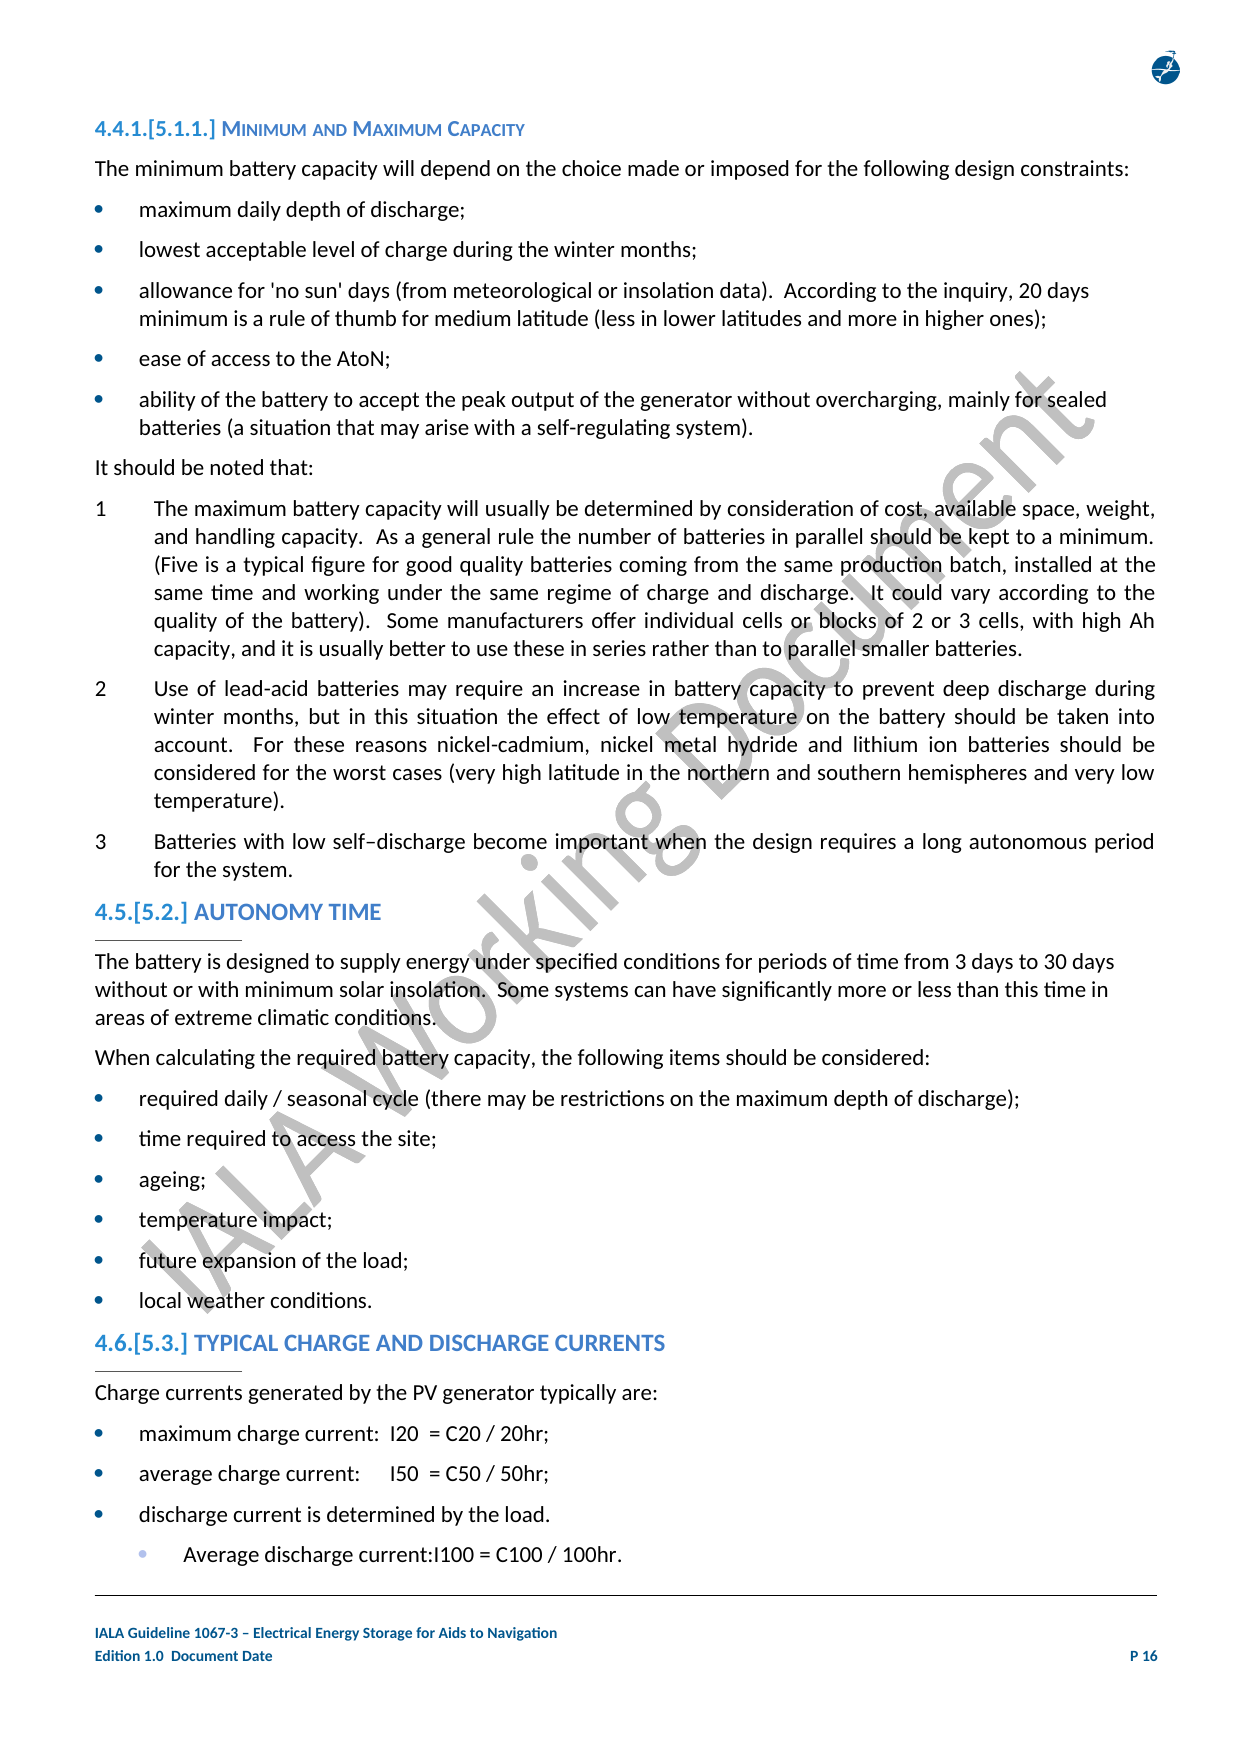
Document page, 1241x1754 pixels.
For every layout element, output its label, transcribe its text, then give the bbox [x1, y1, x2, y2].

text discharge current is determined by the load. [94, 1500, 1157, 1528]
subtitle Typical charge and discharge currents [94, 1327, 1157, 1358]
subtitle Minimum and Maximum Capacity [94, 114, 1157, 142]
list Use of lead-acid batteries may require an increase in battery capacity to prevent deep discharge during winter months, but in this situation the effect of low temperature on the battery should be taken into account. For these reasons nickel-cadmium, nickel metal hydride and lithium ion batteries should be considered for the worst cases (very high latitude in the northern and southern hemispheres and very low temperature). [94, 674, 1157, 814]
text required daily / seasonal cycle (there may be restrictions on the maximum depth of discharge); [94, 1084, 1157, 1112]
text temperature impact; [94, 1206, 1157, 1234]
text maximum daily depth of discharge; [94, 195, 1157, 223]
text Average discharge current:I100 = C100 / 100hr. [139, 1541, 1157, 1569]
text time required to access the site; [94, 1124, 1157, 1153]
text maximum charge current: I20 = C20 / 20hr; [94, 1419, 1157, 1447]
text The minimum battery capacity will depend on the choice made or imposed for the following design constraints: [94, 154, 1157, 182]
list The maximum battery capacity will usually be determined by consideration of cost, available space, weight, and handling capacity. As a general rule the number of batteries in parallel should be kept to a minimum. (Five is a typical figure for good quality batteries coming from the same production batch, installed at the same time and working under the same regime of charge and discharge. It could vary according to the quality of the battery). Some manufacturers offer individual cells or blocks of 2 or 3 cells, with high Ah capacity, and it is usually better to use these in series rather than to parallel smaller batteries. [94, 494, 1157, 662]
subtitle Autonomy time [94, 896, 1157, 926]
text lowest acceptable level of charge during the winter months; [94, 235, 1157, 263]
list Batteries with low self–discharge become important when the design requires a long autonomous period for the system. [94, 827, 1157, 883]
text ability of the battery to accept the peak output of the generator without overcharging, mainly for sealed batteries (a situation that may arise with a self-regulating system). [94, 385, 1157, 441]
text future expansion of the load; [94, 1246, 1157, 1274]
text allowance for 'no sun' days (from meteorological or insolation data). According to the inquiry, 20 days minimum is a rule of thumb for medium latitude (less in lower latitudes and more in higher ones); [94, 276, 1157, 332]
picture [1120, 0, 1239, 119]
text It should be noted that: [94, 453, 1157, 481]
text When calculating the required battery capacity, the following items should be considered: [94, 1043, 1157, 1072]
text The battery is designed to supply energy under specified conditions for periods of time from 3 days to 30 days without or with minimum solar insolation. Some systems can have significantly more or less than this time in areas of extreme climatic conditions. [94, 947, 1157, 1031]
text ease of access to the AtoN; [94, 344, 1157, 372]
text local weather conditions. [94, 1287, 1157, 1315]
text ageing; [94, 1165, 1157, 1193]
text average charge current: I50 = C50 / 50hr; [94, 1459, 1157, 1488]
text Charge currents generated by the PV generator typically are: [94, 1378, 1157, 1407]
